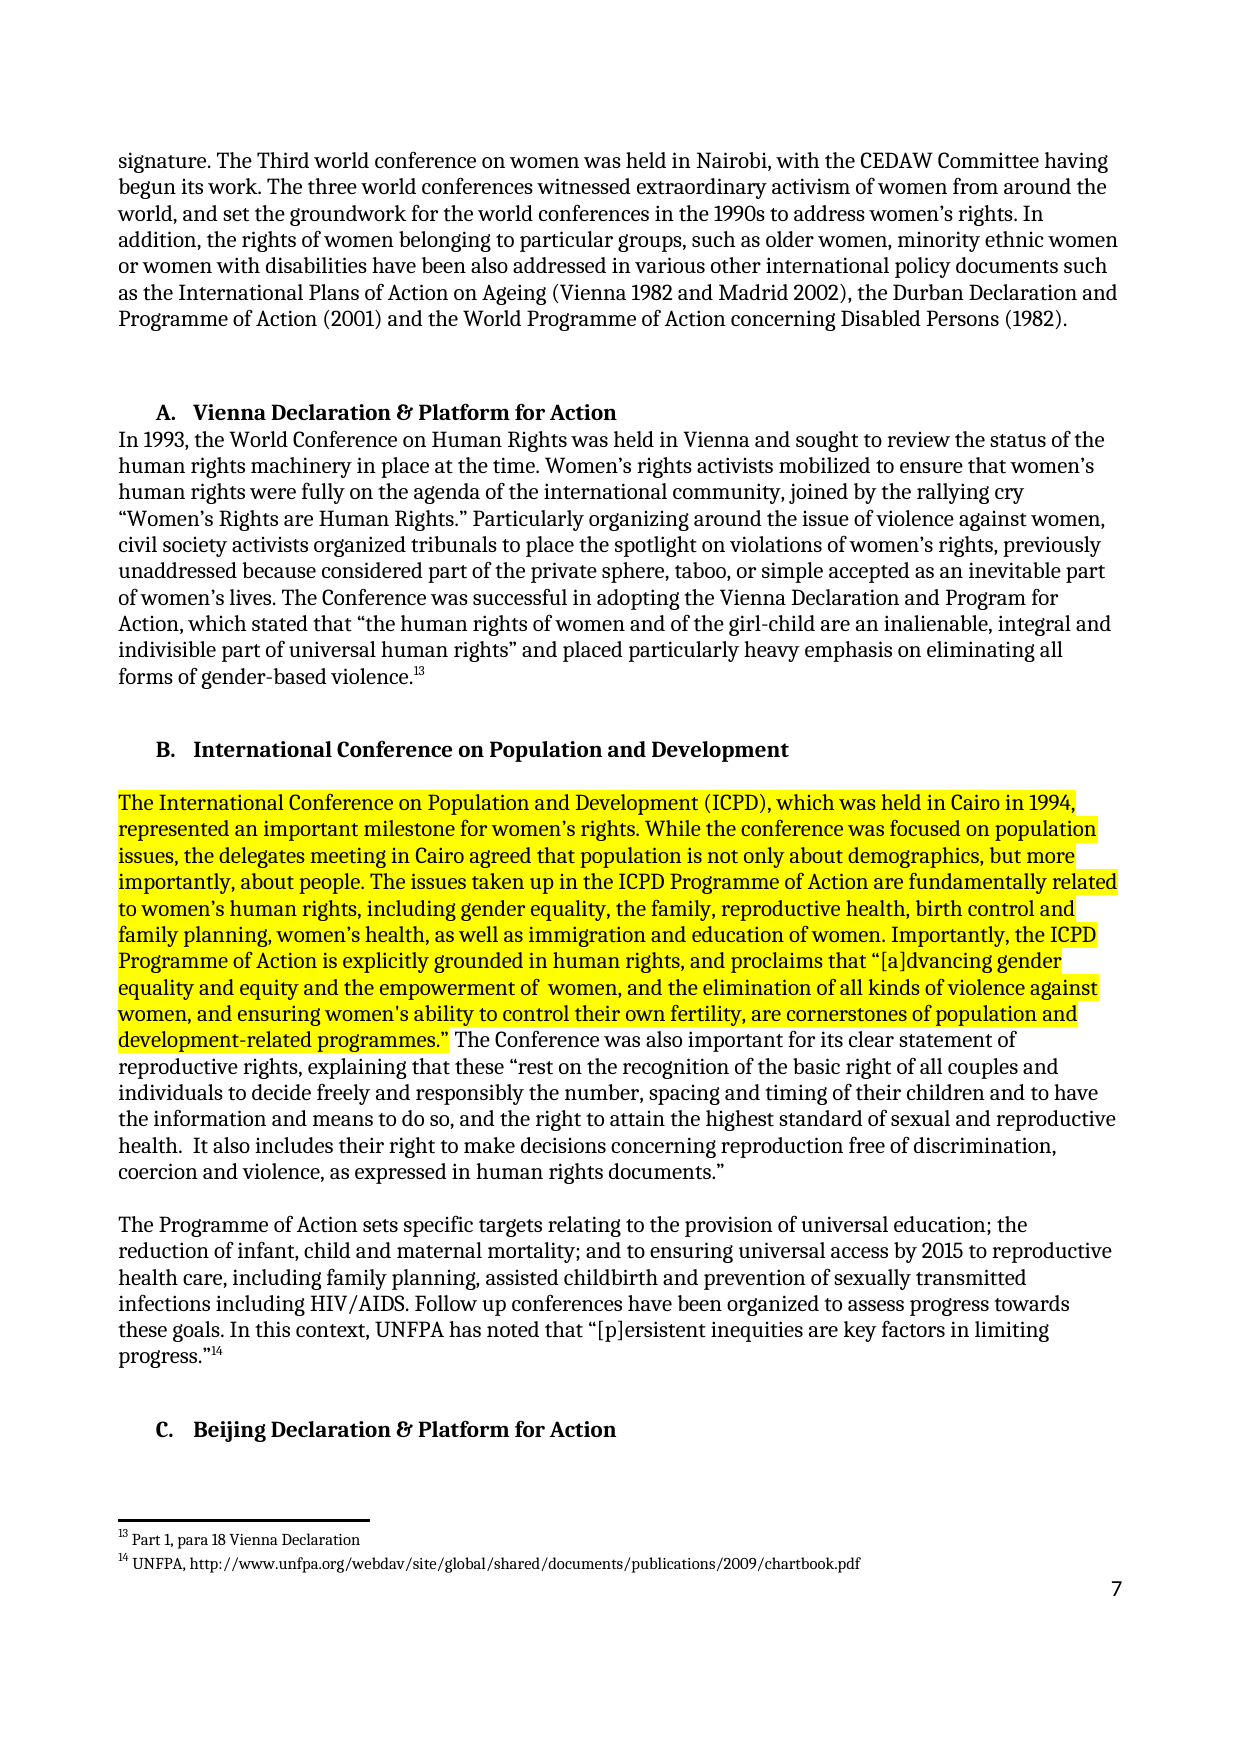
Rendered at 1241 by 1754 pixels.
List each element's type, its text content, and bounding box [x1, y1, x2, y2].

text In 1993, the World Conference on Human Rights was held in Vienna and sought to review the status of the human rights machinery in place at the time. Women’s rights activists mobilized to ensure that women’s human rights were fully on the agenda of the international community, joined by the rallying cry “Women’s Rights are Human Rights.” Particularly organizing around the issue of violence against women, civil society activists organized tribunals to place the spotlight on violations of women’s rights, previously unaddressed because considered part of the private sphere, taboo, or simple accepted as an inevitable part of women’s lives. The Conference was successful in adopting the Vienna Declaration and Program for Action, which stated that “the human rights of women and of the girl-child are an inalienable, integral and indivisible part of universal human rights” and placed particularly heavy emphasis on eliminating all forms of gender-based violence. [118, 426, 1122, 690]
subtitle Vienna Declaration & Platform for Action [156, 400, 1122, 426]
text The International Conference on Population and Development (ICPD), which was held in Cairo in 1994, represented an important milestone for women’s rights. While the conference was focused on population issues, the delegates meeting in Cairo agreed that population is not only about demographics, but more importantly, about people. The issues taken up in the ICPD Programme of Action are fundamentally related to women’s human rights, including gender equality, the family, reproductive health, birth control and family planning, women’s health, as well as immigration and education of women. Importantly, the ICPD Programme of Action is explicitly grounded in human rights, and proclaims that “[a]dvancing gender equality and equity and the empowerment of women, and the elimination of all kinds of violence against women, and ensuring women's ability to control their own fertility, are cornerstones of population and development-related programmes.” The Conference was also important for its clear statement of reproductive rights, explaining that these “rest on the recognition of the basic right of all couples and individuals to decide freely and responsibly the number, spacing and timing of their children and to have the information and means to do so, and the right to attain the highest standard of sexual and reproductive health. It also includes their right to make decisions concerning reproduction free of discrimination, coercion and violence, as expressed in human rights documents.” [118, 790, 1122, 1185]
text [118, 148, 1122, 332]
subtitle International Conference on Population and Development [156, 737, 1122, 763]
subtitle Beijing Declaration & Platform for Action [156, 1417, 1122, 1443]
text The Programme of Action sets specific targets relating to the provision of universal education; the reduction of infant, child and maternal mortality; and to ensuring universal access by 2015 to reproductive health care, including family planning, assisted childbirth and prevention of sexually transmitted infections including HIV/AIDS. Follow up conferences have been organized to assess progress towards these goals. In this context, UNFPA has noted that “[p]ersistent inequities are key factors in limiting progress.” [118, 1212, 1122, 1370]
